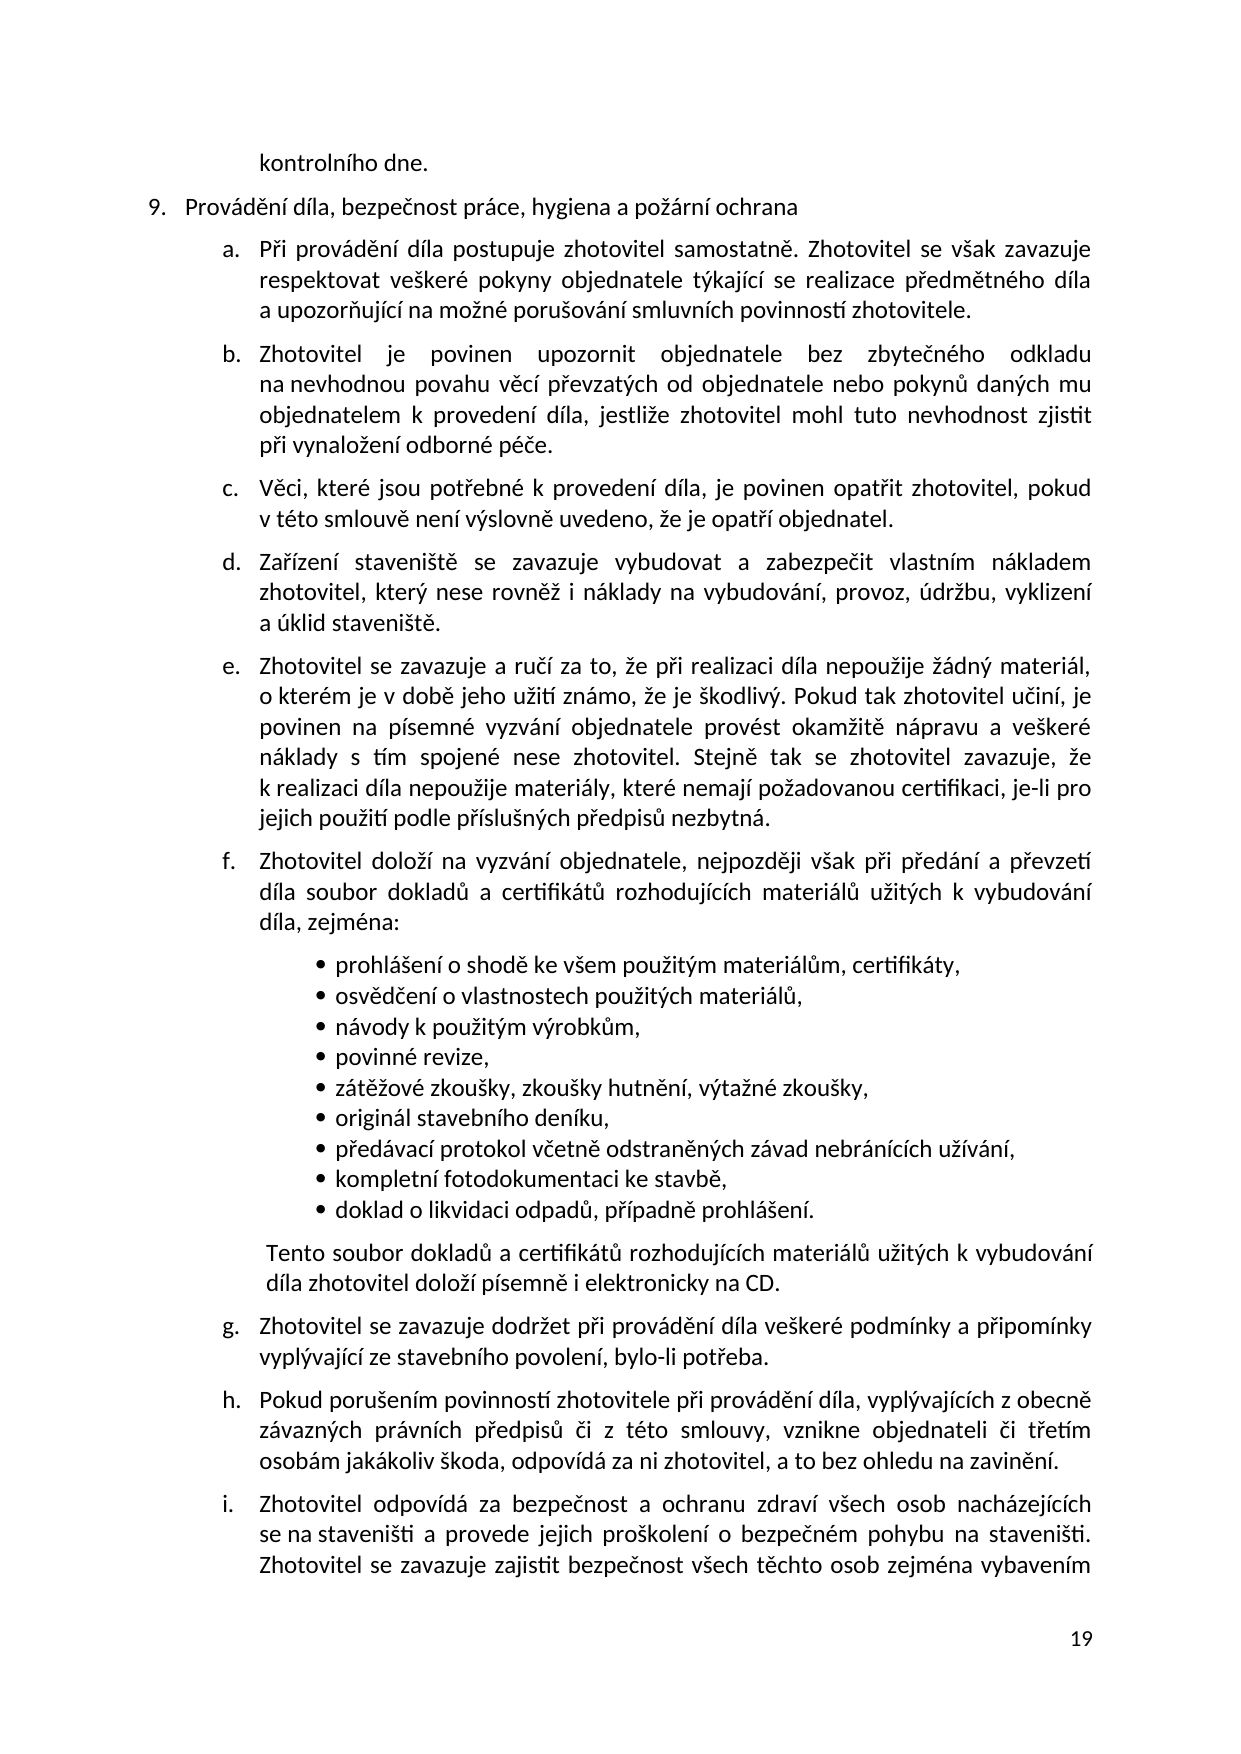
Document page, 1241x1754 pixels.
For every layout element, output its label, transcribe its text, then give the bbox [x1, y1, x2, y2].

text Tento soubor dokladů a certifikátů rozhodujících materiálů užitých k vybudování díla zhotovitel doloží písemně i elektronicky na CD. [266, 1237, 1093, 1298]
list povinné revize, [316, 1041, 1093, 1072]
list Zařízení staveniště se zavazuje vybudovat a zabezpečit vlastním nákladem zhotovitel, který nese rovněž i náklady na vybudování, provoz, údržbu, vyklizení a úklid staveniště. [222, 546, 1093, 637]
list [222, 1488, 1093, 1579]
list předávací protokol včetně odstraněných závad nebránících užívání, [316, 1133, 1093, 1163]
list návody k použitým výrobkům, [316, 1011, 1093, 1041]
list doklad o likvidaci odpadů, případně prohlášení. [316, 1194, 1093, 1224]
list osvědčení o vlastnostech použitých materiálů, [316, 980, 1093, 1011]
list Provádění díla, bezpečnost práce, hygiena a požární ochrana [148, 191, 1093, 221]
list Zhotovitel doloží na vyzvání objednatele, nejpozději však při předání a převzetí díla soubor dokladů a certifikátů rozhodujících materiálů užitých k vybudování díla, zejména: [222, 846, 1093, 937]
list Věci, které jsou potřebné k provedení díla, je povinen opatřit zhotovitel, pokud v této smlouvě není výslovně uvedeno, že je opatří objednatel. [222, 472, 1093, 533]
list kompletní fotodokumentaci ke stavbě, [316, 1163, 1093, 1194]
list Při provádění díla postupuje zhotovitel samostatně. Zhotovitel se však zavazuje respektovat veškeré pokyny objednatele týkající se realizace předmětného díla a upozorňující na možné porušování smluvních povinností zhotovitele. [222, 234, 1093, 325]
list Zhotovitel je povinen upozornit objednatele bez zbytečného odkladu na nevhodnou povahu věcí převzatých od objednatele nebo pokynů daných mu objednatelem k provedení díla, jestliže zhotovitel mohl tuto nevhodnost zjistit při vynaložení odborné péče. [222, 338, 1093, 460]
list originál stavebního deníku, [316, 1102, 1093, 1133]
list Zhotovitel se zavazuje a ručí za to, že při realizaci díla nepoužije žádný materiál, o kterém je v době jeho užití známo, že je škodlivý. Pokud tak zhotovitel učiní, je povinen na písemné vyzvání objednatele provést okamžitě nápravu a veškeré náklady s tím spojené nese zhotovitel. Stejně tak se zhotovitel zavazuje, že k realizaci díla nepoužije materiály, které nemají požadovanou certifikaci, je-li pro jejich použití podle příslušných předpisů nezbytná. [222, 650, 1093, 833]
list Zhotovitel se zavazuje dodržet při provádění díla veškeré podmínky a připomínky vyplývající ze stavebního povolení, bylo-li potřeba. [222, 1310, 1093, 1371]
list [222, 148, 1093, 178]
list zátěžové zkoušky, zkoušky hutnění, výtažné zkoušky, [316, 1072, 1093, 1102]
list prohlášení o shodě ke všem použitým materiálům, certifikáty, [316, 949, 1093, 980]
list Pokud porušením povinností zhotovitele při provádění díla, vyplývajících z obecně závazných právních předpisů či z této smlouvy, vznikne objednateli či třetím osobám jakákoliv škoda, odpovídá za ni zhotovitel, a to bez ohledu na zavinění. [222, 1384, 1093, 1475]
